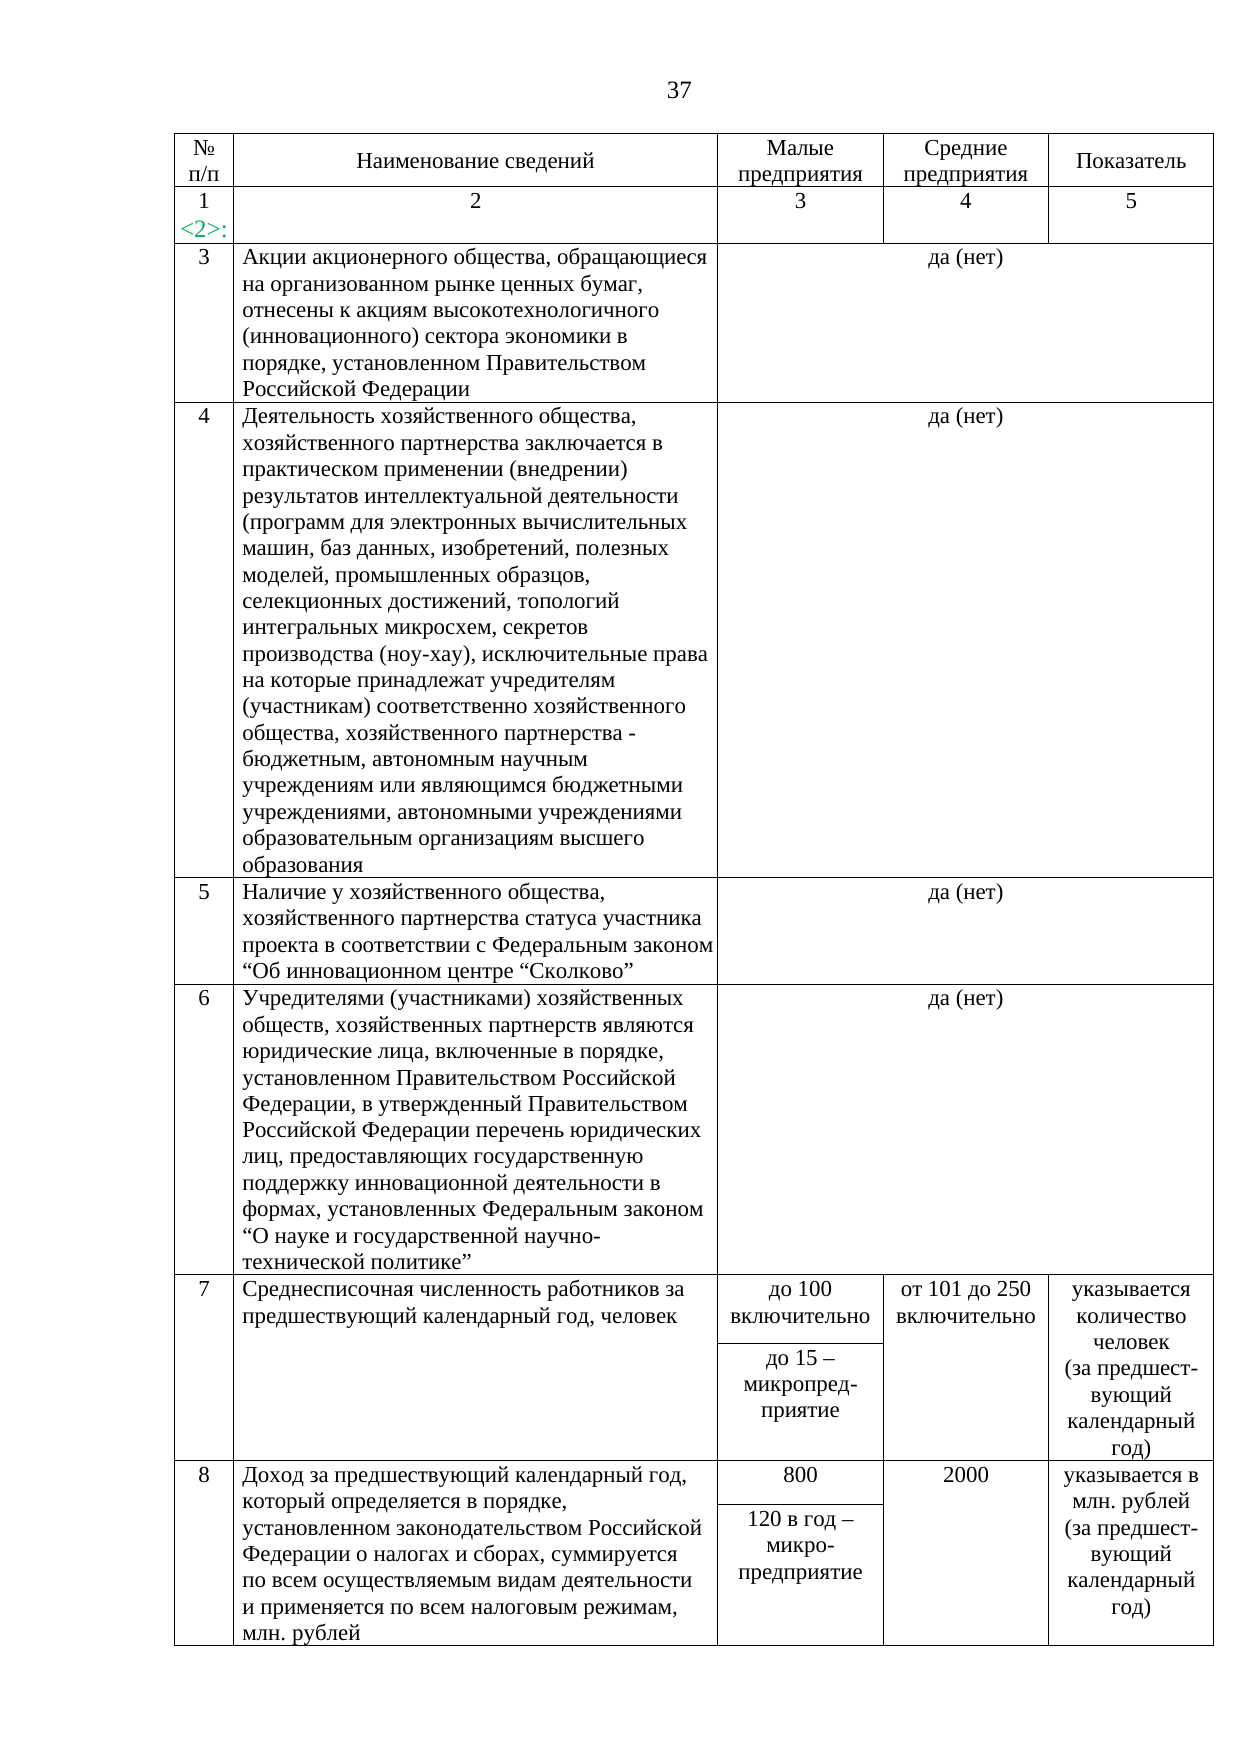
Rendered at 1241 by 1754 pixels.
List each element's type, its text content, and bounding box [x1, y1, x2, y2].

table_cell да (нет) [718, 403, 1213, 877]
table_header Средние предприятия [884, 134, 1048, 186]
table_cell 2 [234, 187, 717, 242]
table_cell 3 [175, 244, 233, 402]
table_cell 8 [175, 1461, 233, 1645]
table_cell Деятельность хозяйственного общества, хозяйственного партнерства заключается в практическом применении (внедрении) результатов интеллектуальной деятельности (программ для электронных вычислительных машин, баз данных, изобретений, полезных моделей, промышленных образцов, селекционных достижений, топологий интегральных микросхем, секретов производства (ноу-хау), исключительные права на которые принадлежат учредителям (участникам) соответственно хозяйственного общества, хозяйственного партнерства - бюджетным, автономным научным учреждениям или являющимся бюджетными учреждениями, автономными учреждениями образовательным организациям высшего образования [234, 403, 717, 877]
table_cell 120 в год – микропредприятие [718, 1505, 883, 1645]
table_cell 6 [175, 985, 233, 1274]
table_cell 2000 [884, 1461, 1048, 1645]
table_cell 3 [718, 187, 883, 242]
table_header Показатель [1049, 134, 1213, 186]
table_cell да (нет) [718, 244, 1213, 402]
table_cell Учредителями (участниками) хозяйственных обществ, хозяйственных партнерств являются юридические лица, включенные в порядке, установленном Правительством Российской Федерации, в утвержденный Правительством Российской Федерации перечень юридических лиц, предоставляющих государственную поддержку инновационной деятельности в формах, установленных Федеральным законом “О науке и государственной научно-технической политике” [234, 985, 717, 1274]
table_cell да (нет) [718, 985, 1213, 1274]
table_cell 4 [175, 403, 233, 877]
table_cell 7 [175, 1275, 233, 1460]
table_header № п/п [175, 134, 233, 186]
table_cell 4 [884, 187, 1048, 242]
table_header Наименование сведений [234, 134, 717, 186]
table_cell 5 [1049, 187, 1213, 242]
table_header Малые предприятия [718, 134, 883, 186]
table_cell Среднесписочная численность работников за предшествующий календарный год, человек [234, 1275, 717, 1460]
table_cell от 101 до 250 включительно [884, 1275, 1048, 1460]
table_cell Доход за предшествующий календарный год, который определяется в порядке, установленном законодательством Российской Федерации о налогах и сборах, суммируется по всем осуществляемым видам деятельности и применяется по всем налоговым режимам, млн. рублей [234, 1461, 717, 1645]
table_cell 800 [718, 1461, 883, 1504]
table_cell 5 [175, 878, 233, 983]
table_cell указывается количество человек (за предшествующий календарный год) [1049, 1275, 1213, 1460]
table_cell до 100 включительно [718, 1275, 883, 1342]
table_cell Акции акционерного общества, обращающиеся на организованном рынке ценных бумаг, отнесены к акциям высокотехнологичного (инновационного) сектора экономики в порядке, установленном Правительством Российской Федерации [234, 244, 717, 402]
table_cell да (нет) [718, 878, 1213, 983]
table_cell до 15 – микропредприятие [718, 1344, 883, 1460]
table_cell Наличие у хозяйственного общества, хозяйственного партнерства статуса участника проекта в соответствии с Федеральным законом “Об инновационном центре “Сколково” [234, 878, 717, 983]
table_cell 1 <2>: [175, 187, 233, 242]
table_cell указывается в млн. рублей (за предшествующий календарный год) [1049, 1461, 1213, 1645]
